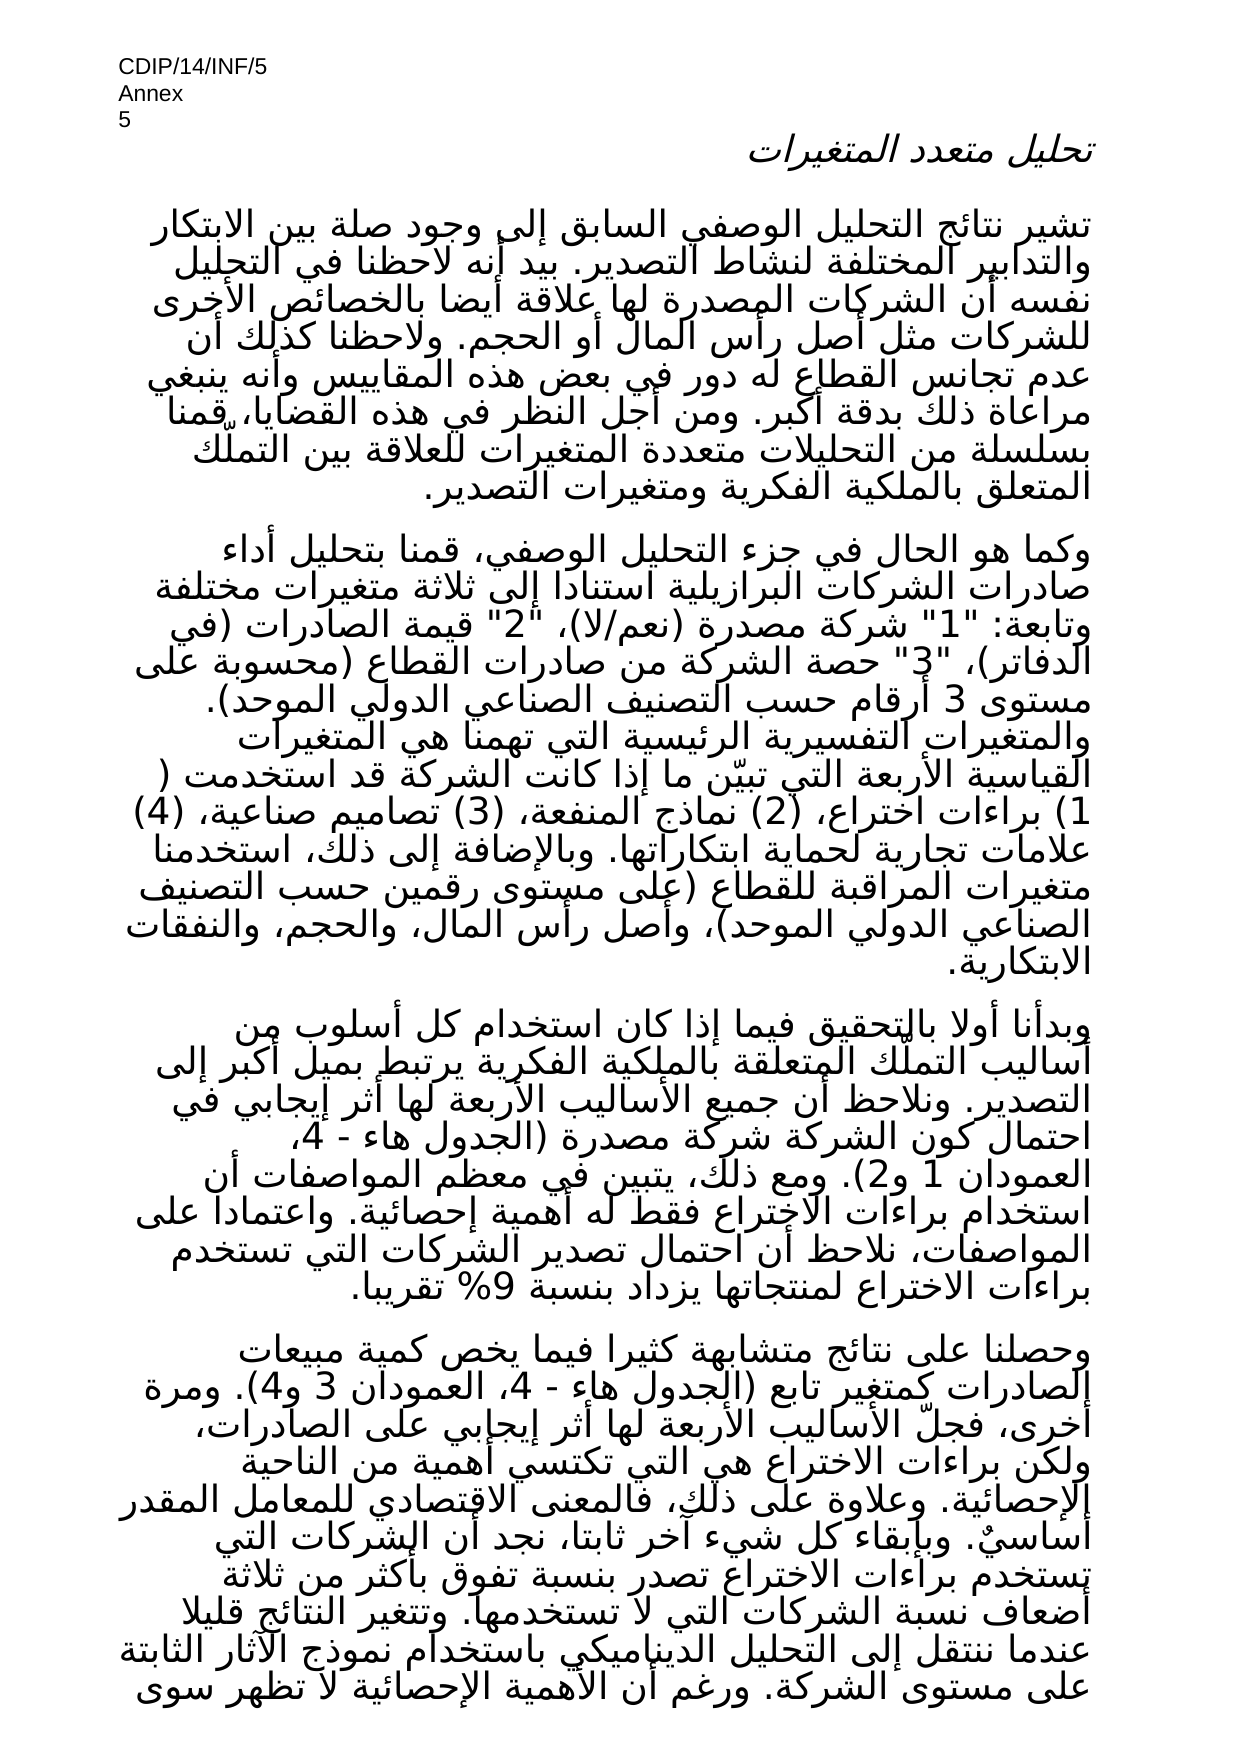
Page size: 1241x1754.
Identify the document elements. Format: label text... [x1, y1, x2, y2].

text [118, 1332, 1092, 1707]
text تشير نتائج التحليل الوصفي السابق إلى وجود صلة بين الابتكار والتدابير المختلفة لنشاط التصدير. بيد أنه لاحظنا في التحليل نفسه أن الشركات المصدرة لها علاقة أيضا بالخصائص الأخرى للشركات مثل أصل رأس المال أو الحجم. ولاحظنا كذلك أن عدم تجانس القطاع له دور في بعض هذه المقاييس وأنه ينبغي مراعاة ذلك بدقة أكبر. ومن أجل النظر في هذه القضايا، قمنا بسلسلة من التحليلات متعددة المتغيرات للعلاقة بين التملّك المتعلق بالملكية الفكرية ومتغيرات التصدير. [118, 207, 1092, 507]
text وبدأنا أولا بالتحقيق فيما إذا كان استخدام كل أسلوب من أساليب التملّك المتعلقة بالملكية الفكرية يرتبط بميل أكبر إلى التصدير. ونلاحظ أن جميع الأساليب الأربعة لها أثر إيجابي في احتمال كون الشركة شركة مصدرة (الجدول هاء - 4، العمودان 1 و2). ومع ذلك، يتبين في معظم المواصفات أن استخدام براءات الاختراع فقط له أهمية إحصائية. واعتمادا على المواصفات، نلاحظ أن احتمال تصدير الشركات التي تستخدم براءات الاختراع لمنتجاتها يزداد بنسبة 9% تقريبا. [118, 1007, 1092, 1307]
text تحليل متعدد المتغيرات [118, 132, 1092, 170]
text وكما هو الحال في جزء التحليل الوصفي، قمنا بتحليل أداء صادرات الشركات البرازيلية استنادا إلى ثلاثة متغيرات مختلفة وتابعة: "1" شركة مصدرة (نعم/لا)، "2" قيمة الصادرات (في الدفاتر)، "3" حصة الشركة من صادرات القطاع (محسوبة على مستوى 3 أرقام حسب التصنيف الصناعي الدولي الموحد). والمتغيرات التفسيرية الرئيسية التي تهمنا هي المتغيرات القياسية الأربعة التي تبيّن ما إذا كانت الشركة قد استخدمت (1) براءات اختراع، (2) نماذج المنفعة، (3) تصاميم صناعية، (4) علامات تجارية لحماية ابتكاراتها. وبالإضافة إلى ذلك، استخدمنا متغيرات المراقبة للقطاع (على مستوى رقمين حسب التصنيف الصناعي الدولي الموحد)، وأصل رأس المال، والحجم، والنفقات الابتكارية. [118, 532, 1092, 982]
